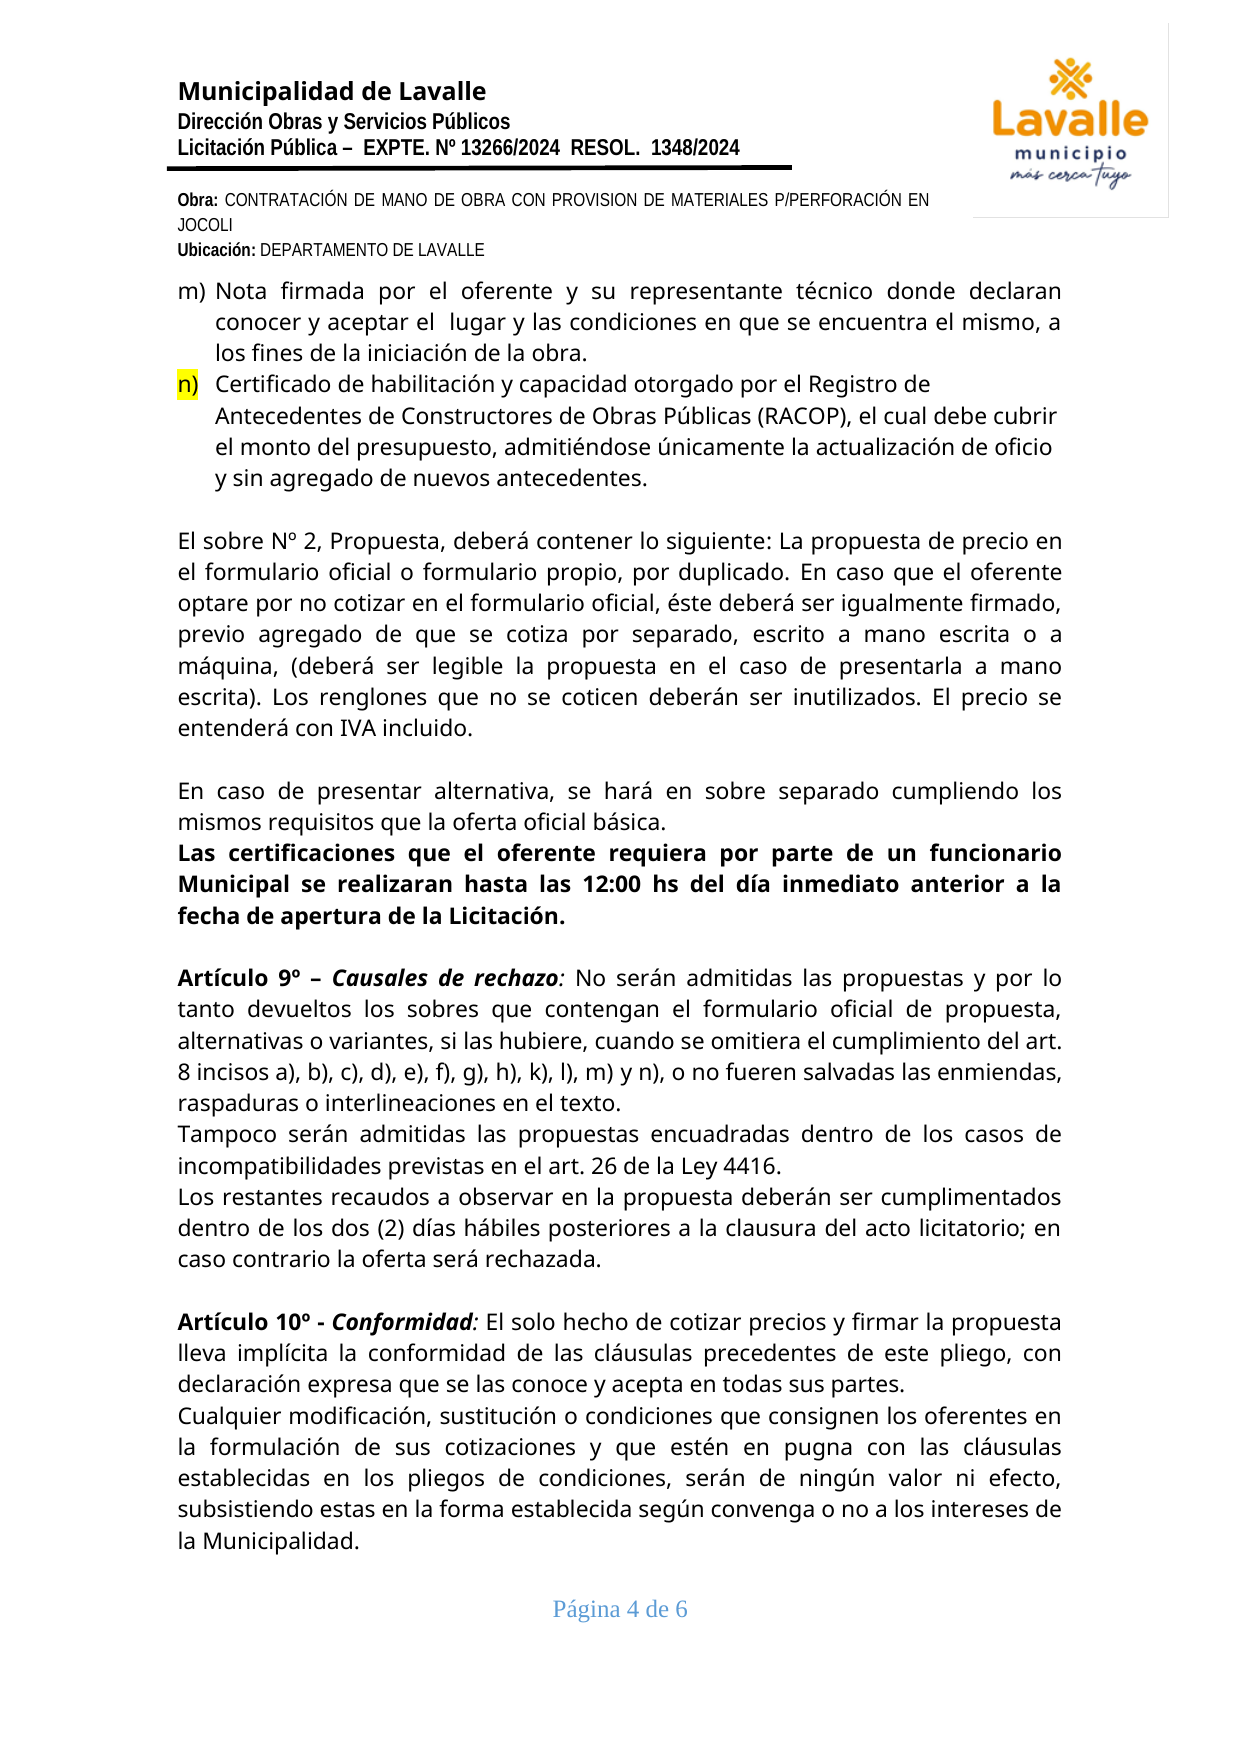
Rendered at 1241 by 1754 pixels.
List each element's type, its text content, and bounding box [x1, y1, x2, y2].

list Certificado de habilitación y capacidad otorgado por el Registro de Antecedentes de Constructores de Obras Públicas (RACOP), el cual debe cubrir el monto del presupuesto, admitiéndose únicamente la actualización de oficio y sin agregado de nuevos antecedentes. [177, 368, 1063, 493]
list Nota firmada por el oferente y su representante técnico donde declaran conocer y aceptar el lugar y las condiciones en que se encuentra el mismo, a los fines de la iniciación de la obra. [177, 275, 1063, 368]
picture [973, 23, 1170, 219]
text Cualquier modificación, sustitución o condiciones que consignen los oferentes en la formulación de sus cotizaciones y que estén en pugna con las cláusulas establecidas en los pliegos de condiciones, serán de ningún valor ni efecto, subsistiendo estas en la forma establecida según convenga o no a los intereses de la Municipalidad. [177, 1400, 1063, 1556]
text Las certificaciones que el oferente requiera por parte de un funcionario Municipal se realizaran hasta las 12:00 hs del día inmediato anterior a la fecha de apertura de la Licitación. [177, 837, 1063, 931]
text Artículo 10º - Conformidad: El solo hecho de cotizar precios y firmar la propuesta lleva implícita la conformidad de las cláusulas precedentes de este pliego, con declaración expresa que se las conoce y acepta en todas sus partes. [177, 1306, 1063, 1400]
text El sobre Nº 2, Propuesta, deberá contener lo siguiente: La propuesta de precio en el formulario oficial o formulario propio, por duplicado. En caso que el oferente optare por no cotizar en el formulario oficial, éste deberá ser igualmente firmado, previo agregado de que se cotiza por separado, escrito a mano escrita o a máquina, (deberá ser legible la propuesta en el caso de presentarla a mano escrita). Los renglones que no se coticen deberán ser inutilizados. El precio se entenderá con IVA incluido. [177, 525, 1063, 743]
text En caso de presentar alternativa, se hará en sobre separado cumpliendo los mismos requisitos que la oferta oficial básica. [177, 775, 1063, 837]
text Tampoco serán admitidas las propuestas encuadradas dentro de los casos de incompatibilidades previstas en el art. 26 de la Ley 4416. [177, 1118, 1063, 1181]
text Artículo 9º – Causales de rechazo: No serán admitidas las propuestas y por lo tanto devueltos los sobres que contengan el formulario oficial de propuesta, alternativas o variantes, si las hubiere, cuando se omitiera el cumplimiento del art. 8 incisos a), b), c), d), e), f), g), h), k), l), m) y n), o no fueren salvadas las enmiendas, raspaduras o interlineaciones en el texto. [177, 962, 1063, 1118]
text Los restantes recaudos a observar en la propuesta deberán ser cumplimentados dentro de los dos (2) días hábiles posteriores a la clausura del acto licitatorio; en caso contrario la oferta será rechazada. [177, 1181, 1063, 1275]
